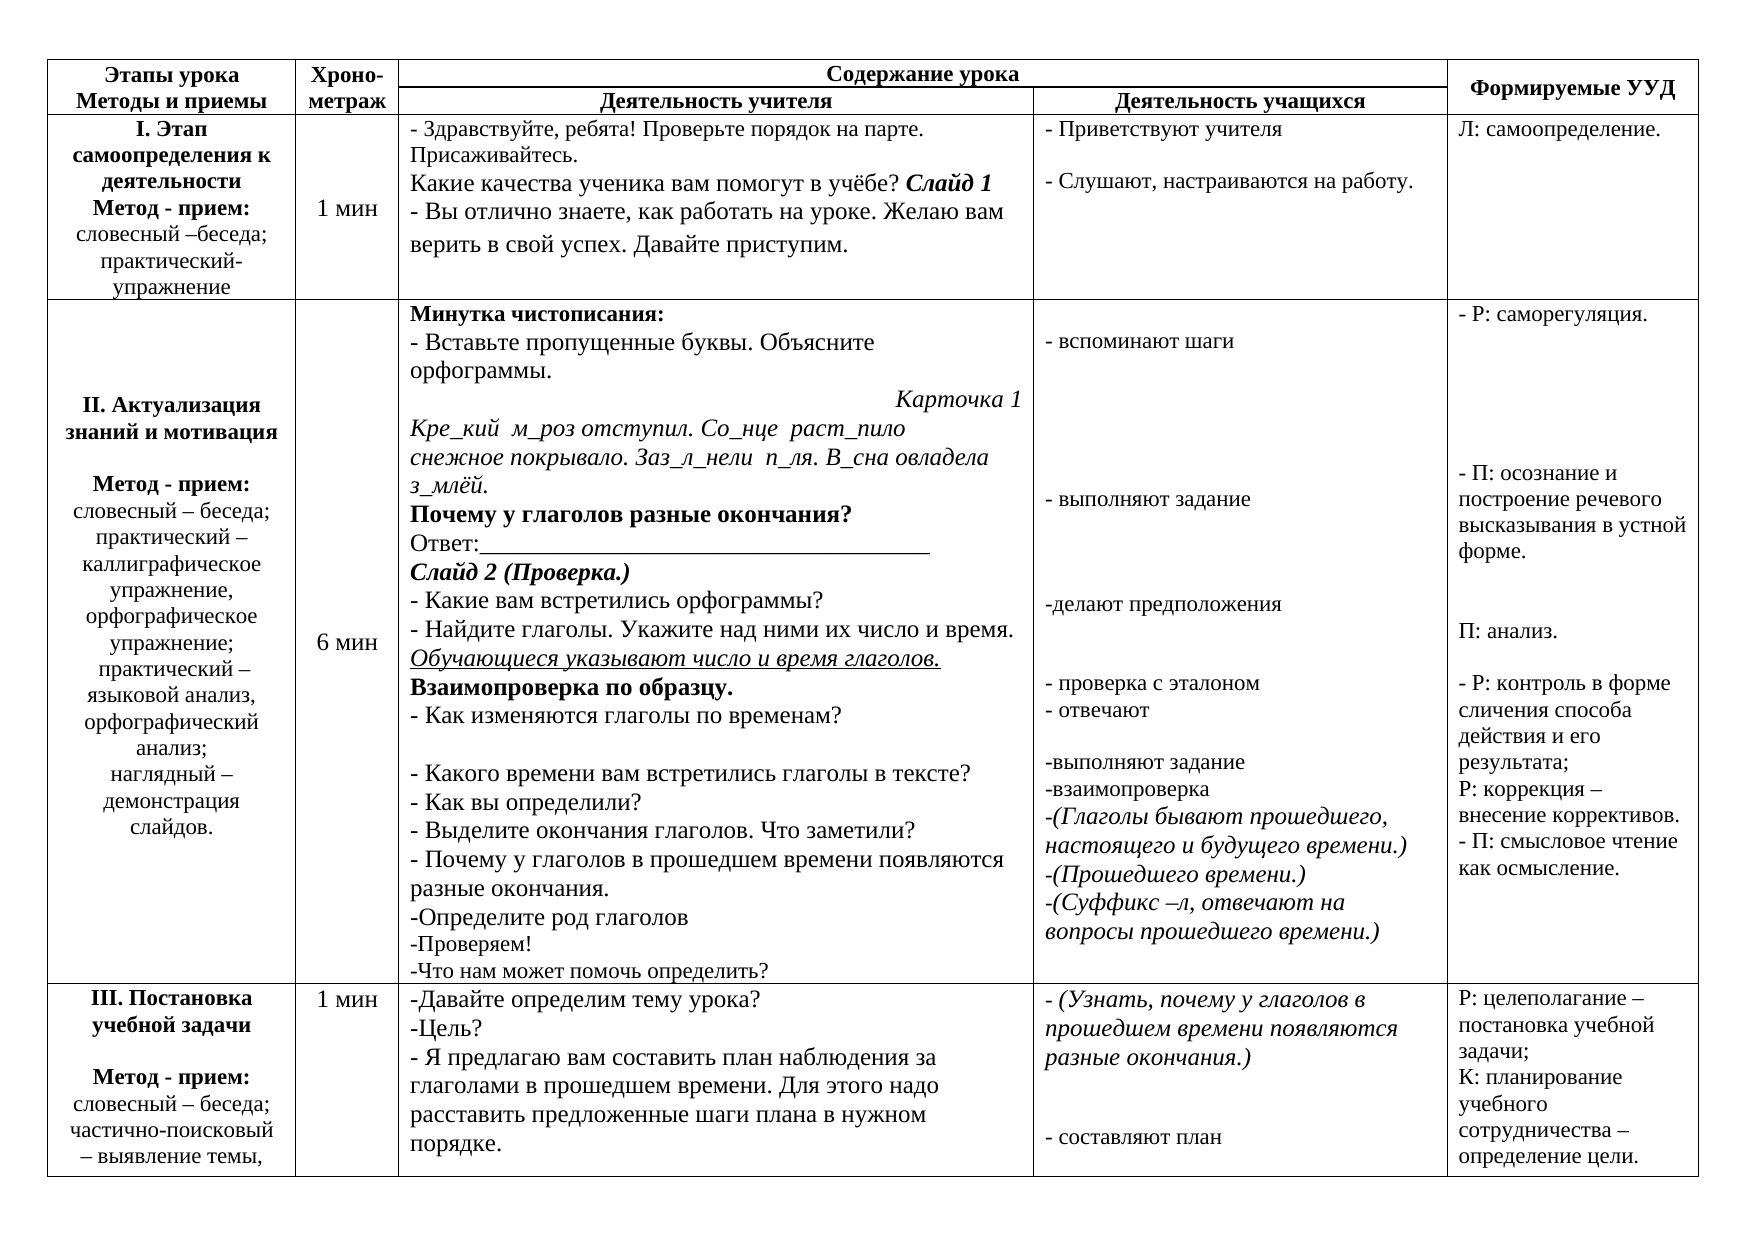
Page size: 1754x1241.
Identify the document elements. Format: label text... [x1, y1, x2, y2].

table_cell - Здравствуйте, ребята! Проверьте порядок на парте. Присаживайтесь. Какие качества ученика вам помогут в учёбе? Слайд 1 - Вы отлично знаете, как работать на уроке. Желаю вам верить в свой успех. Давайте приступим. [399, 115, 1033, 299]
table_cell 1 мин [296, 115, 398, 299]
table_cell Л: самоопределение. [1448, 115, 1698, 299]
table_cell - вспоминают шаги - выполняют задание -делают предположения - проверка с эталоном - отвечают -выполняют задание -взаимопроверка -(Глаголы бывают прошедшего, настоящего и будущего времени.) -(Прошедшего времени.) -(Суффикс –л, отвечают на вопросы прошедшего времени.) [1034, 300, 1447, 983]
table_cell I. Этап самоопределения к деятельности Метод - прием: словесный –беседа; практический-упражнение [48, 115, 295, 299]
table_cell Минутка чистописания: - Вставьте пропущенные буквы. Объясните орфограммы. Карточка 1 Кре_кий м_роз отступил. Со_нце раст_пило снежное покрывало. Заз_л_нели п_ля. В_сна овладела з_млёй. Почему у глаголов разные окончания? Ответ:____________________________________ Слайд 2 (Проверка.) - Какие вам встретились орфограммы? - Найдите глаголы. Укажите над ними их число и время. Обучающиеся указывают число и время глаголов. Взаимопроверка по образцу. - Как изменяются глаголы по временам? - Какого времени вам встретились глаголы в тексте? - Как вы определили? - Выделите окончания глаголов. Что заметили? - Почему у глаголов в прошедшем времени появляются разные окончания. -Определите род глаголов -Проверяем! -Что нам может помочь определить? [399, 300, 1033, 983]
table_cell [48, 984, 295, 1176]
table_cell - Приветствуют учителя - Слушают, настраиваются на работу. [1034, 115, 1447, 299]
table_header Этапы урока Методы и приемы [48, 60, 295, 114]
table_cell 6 мин [296, 300, 398, 983]
table_cell 1 мин [296, 984, 398, 1176]
table_header Хроно-метраж [296, 60, 398, 114]
table_header Содержание урока [399, 60, 1447, 86]
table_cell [1448, 984, 1698, 1176]
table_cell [1034, 984, 1447, 1176]
table_header Формируемые УУД [1448, 60, 1698, 114]
table_cell Деятельность учащихся [1034, 88, 1447, 114]
table_cell Деятельность учителя [399, 88, 1033, 114]
table_cell II. Актуализация знаний и мотивация Метод - прием: словесный – беседа; практический – каллиграфическое упражнение, орфографическое упражнение; практический – языковой анализ, орфографический анализ; наглядный – демонстрация слайдов. [48, 300, 295, 983]
table_cell - Р: саморегуляция. - П: осознание и построение речевого высказывания в устной форме. П: анализ. - Р: контроль в форме сличения способа действия и его результата; Р: коррекция – внесение коррективов. - П: смысловое чтение как осмысление. [1448, 300, 1698, 983]
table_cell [399, 984, 1033, 1176]
